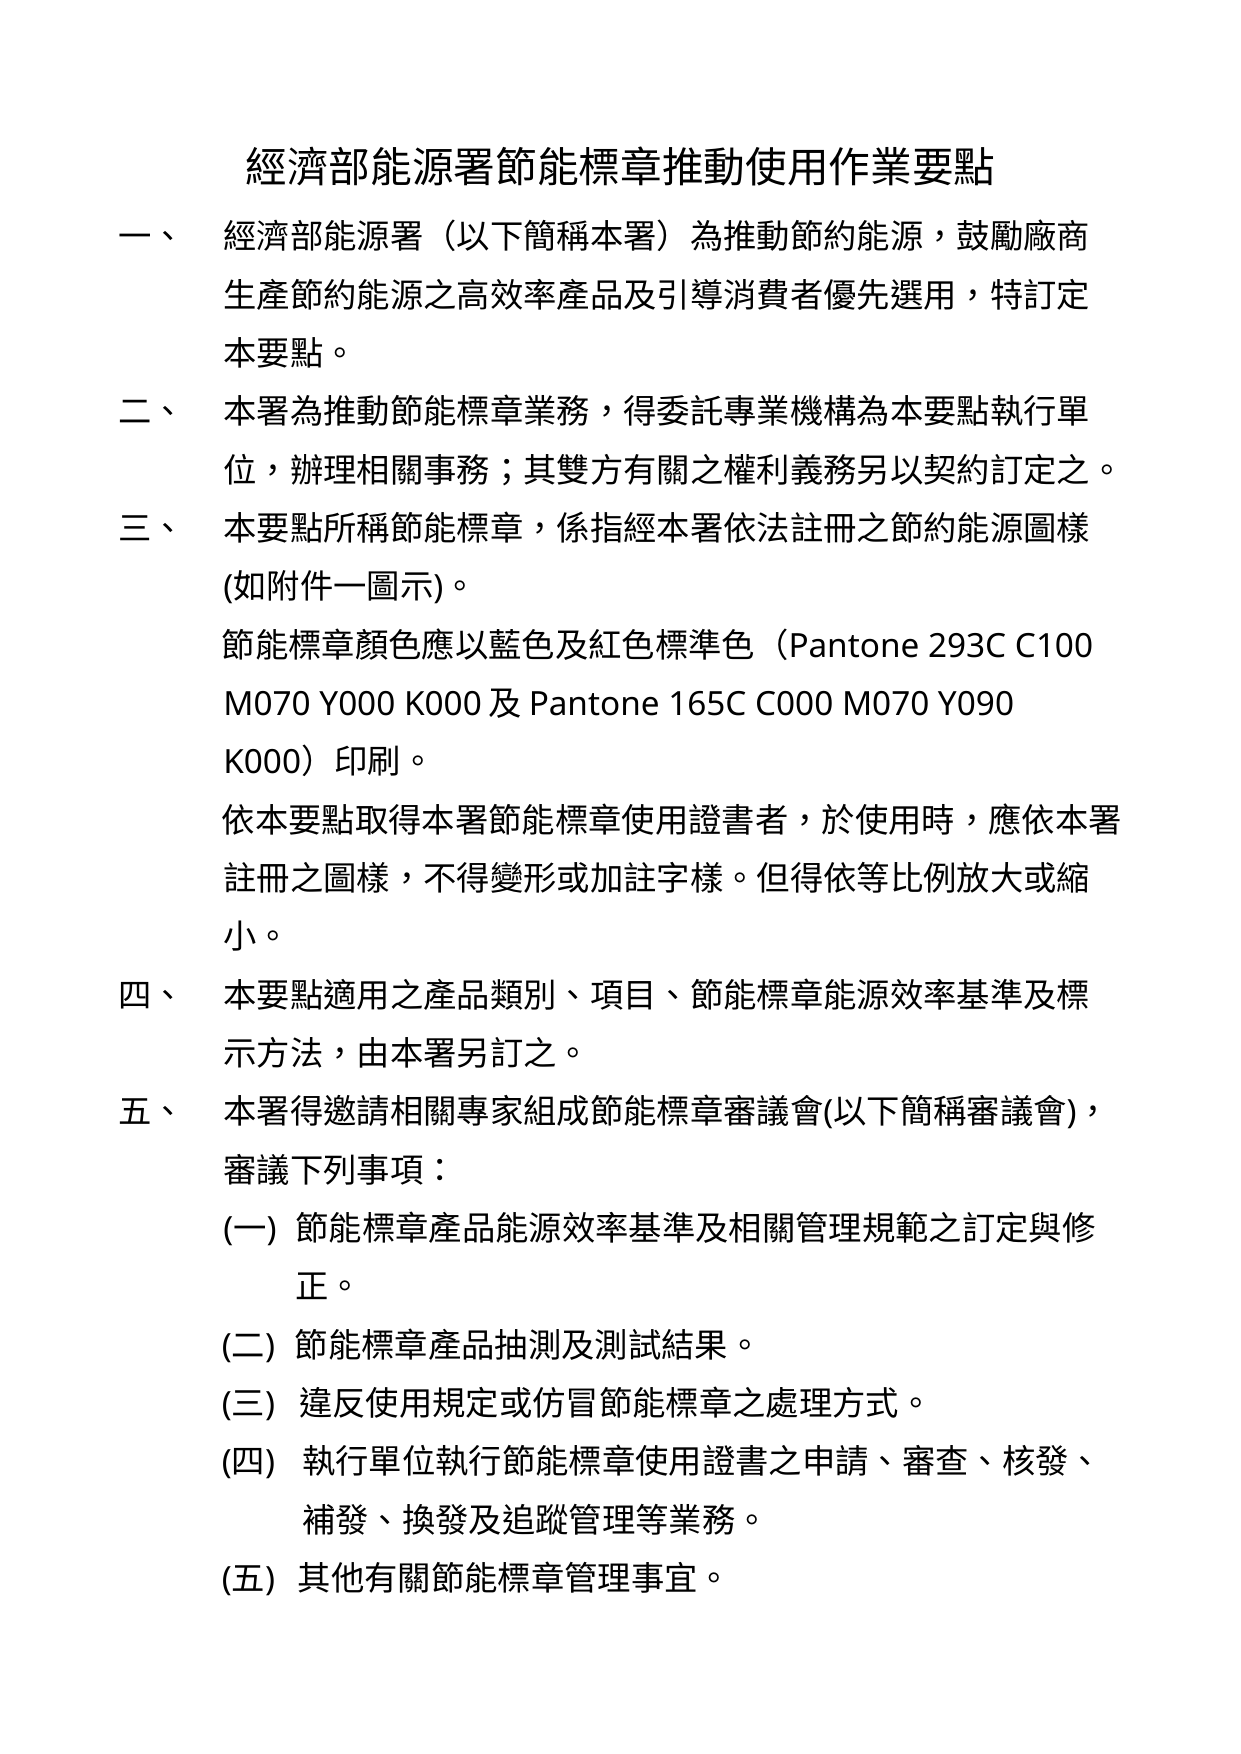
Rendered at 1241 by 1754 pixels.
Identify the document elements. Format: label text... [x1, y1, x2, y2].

list 違反使用規定或仿冒節能標章之處理方式。 [222, 1369, 1122, 1427]
list 本要點適用之產品類別、項目、節能標章能源效率基準及標示方法，由本署另訂之。 [118, 960, 1122, 1077]
list 執行單位執行節能標章使用證書之申請、審查、核發、補發、換發及追蹤管理等業務。 [222, 1427, 1122, 1544]
list 節能標章產品能源效率基準及相關管理規範之訂定與修正。 [223, 1194, 1122, 1310]
list 本署得邀請相關專家組成節能標章審議會(以下簡稱審議會)，審議下列事項： [118, 1077, 1122, 1194]
text 依本要點取得本署節能標章使用證書者，於使用時，應依本署註冊之圖樣，不得變形或加註字樣。但得依等比例放大或縮小。 [222, 785, 1122, 960]
list 本要點所稱節能標章，係指經本署依法註冊之節約能源圖樣(如附件一圖示)。 [118, 494, 1122, 610]
list 節能標章產品抽測及測試結果。 [222, 1310, 1122, 1369]
list 本署為推動節能標章業務，得委託專業機構為本要點執行單位，辦理相關事務；其雙方有關之權利義務另以契約訂定之。 [118, 377, 1122, 494]
text 經濟部能源署節能標章推動使用作業要點 [118, 127, 1122, 202]
list 經濟部能源署（以下簡稱本署）為推動節約能源，鼓勵廠商生產節約能源之高效率產品及引導消費者優先選用，特訂定本要點。 [118, 202, 1122, 377]
list 其他有關節能標章管理事宜。 [222, 1544, 1122, 1602]
text 節能標章顏色應以藍色及紅色標準色（Pantone 293C C100 M070 Y000 K000及Pantone 165C C000 M070 Y090 K000）印刷。 [222, 610, 1122, 785]
